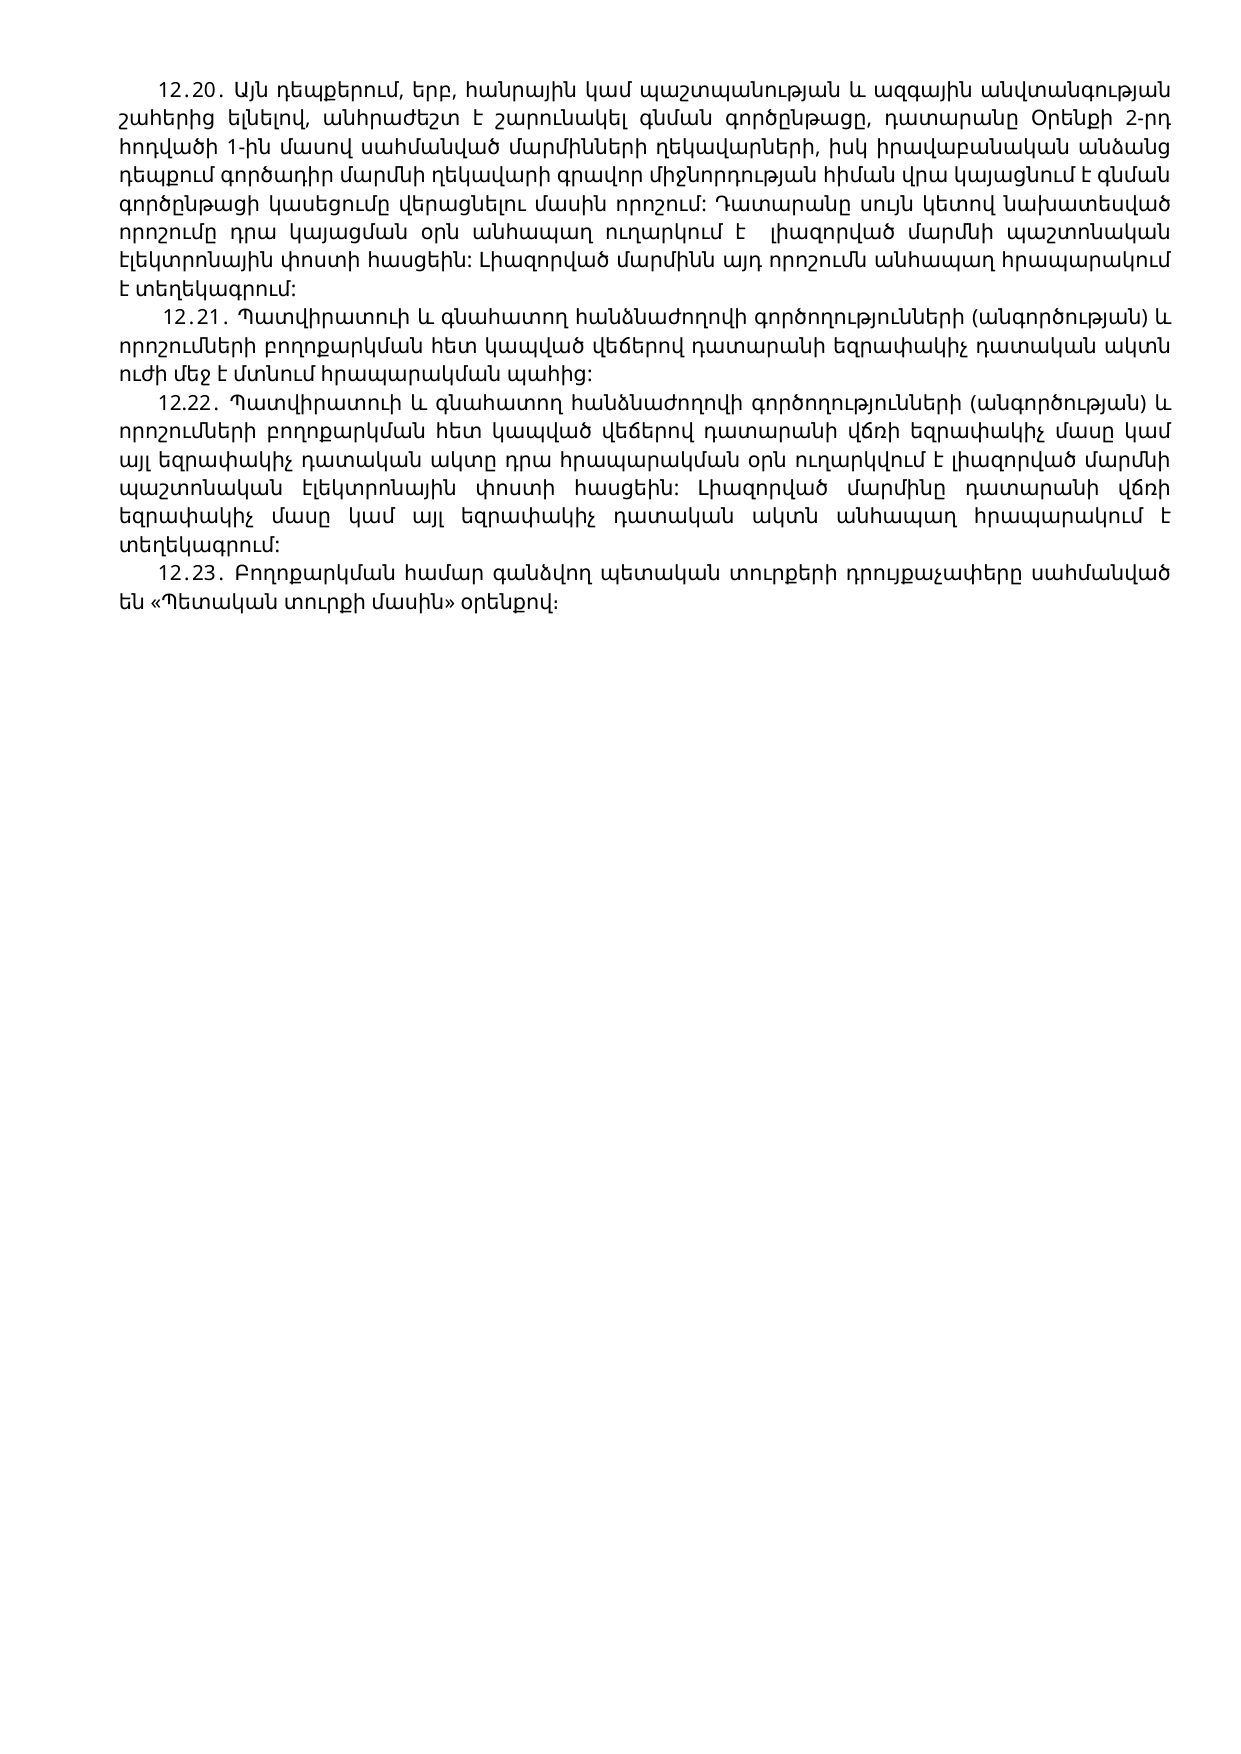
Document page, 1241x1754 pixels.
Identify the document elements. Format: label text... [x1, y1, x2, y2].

text 12․20․ Այն դեպքերում, երբ, հանրային կամ պաշտպանության և ազգային անվտանգության շահերից ելնելով, անհրաժեշտ է շարունակել գնման գործընթացը, դատարանը Օրենքի 2-րդ հոդվածի 1-ին մասով սահմանված մարմինների ղեկավարների, իսկ իրավաբանական անձանց դեպքում գործադիր մարմնի ղեկավարի գրավոր միջնորդության հիման վրա կայացնում է գնման գործընթացի կասեցումը վերացնելու մասին որոշում: Դատարանը սույն կետով նախատեսված որոշումը դրա կայացման օրն անհապաղ ուղարկում է լիազորված մարմնի պաշտոնական էլեկտրոնային փոստի հասցեին: Լիազորված մարմինն այդ որոշումն անհապաղ հրապարակում է տեղեկագրում: [118, 75, 1171, 302]
text 12․23․ Բողոքարկման համար գանձվող պետական տուրքերի դրույքաչափերը սահմանված են «Պետական տուրքի մասին» օրենքով։ [118, 558, 1171, 615]
text 12․21․ Պատվիրատուի և գնահատող հանձնաժողովի գործողությունների (անգործության) և որոշումների բողոքարկման հետ կապված վեճերով դատարանի եզրափակիչ դատական ակտն ուժի մեջ է մտնում հրապարակման պահից: [118, 302, 1171, 388]
text 12.22․ Պատվիրատուի և գնահատող հանձնաժողովի գործողությունների (անգործության) և որոշումների բողոքարկման հետ կապված վեճերով դատարանի վճռի եզրափակիչ մասը կամ այլ եզրափակիչ դատական ակտը դրա հրապարակման օրն ուղարկվում է լիազորված մարմնի պաշտոնական էլեկտրոնային փոստի հասցեին: Լիազորված մարմինը դատարանի վճռի եզրափակիչ մասը կամ այլ եզրափակիչ դատական ակտն անհապաղ հրապարակում է տեղեկագրում: [118, 388, 1171, 558]
